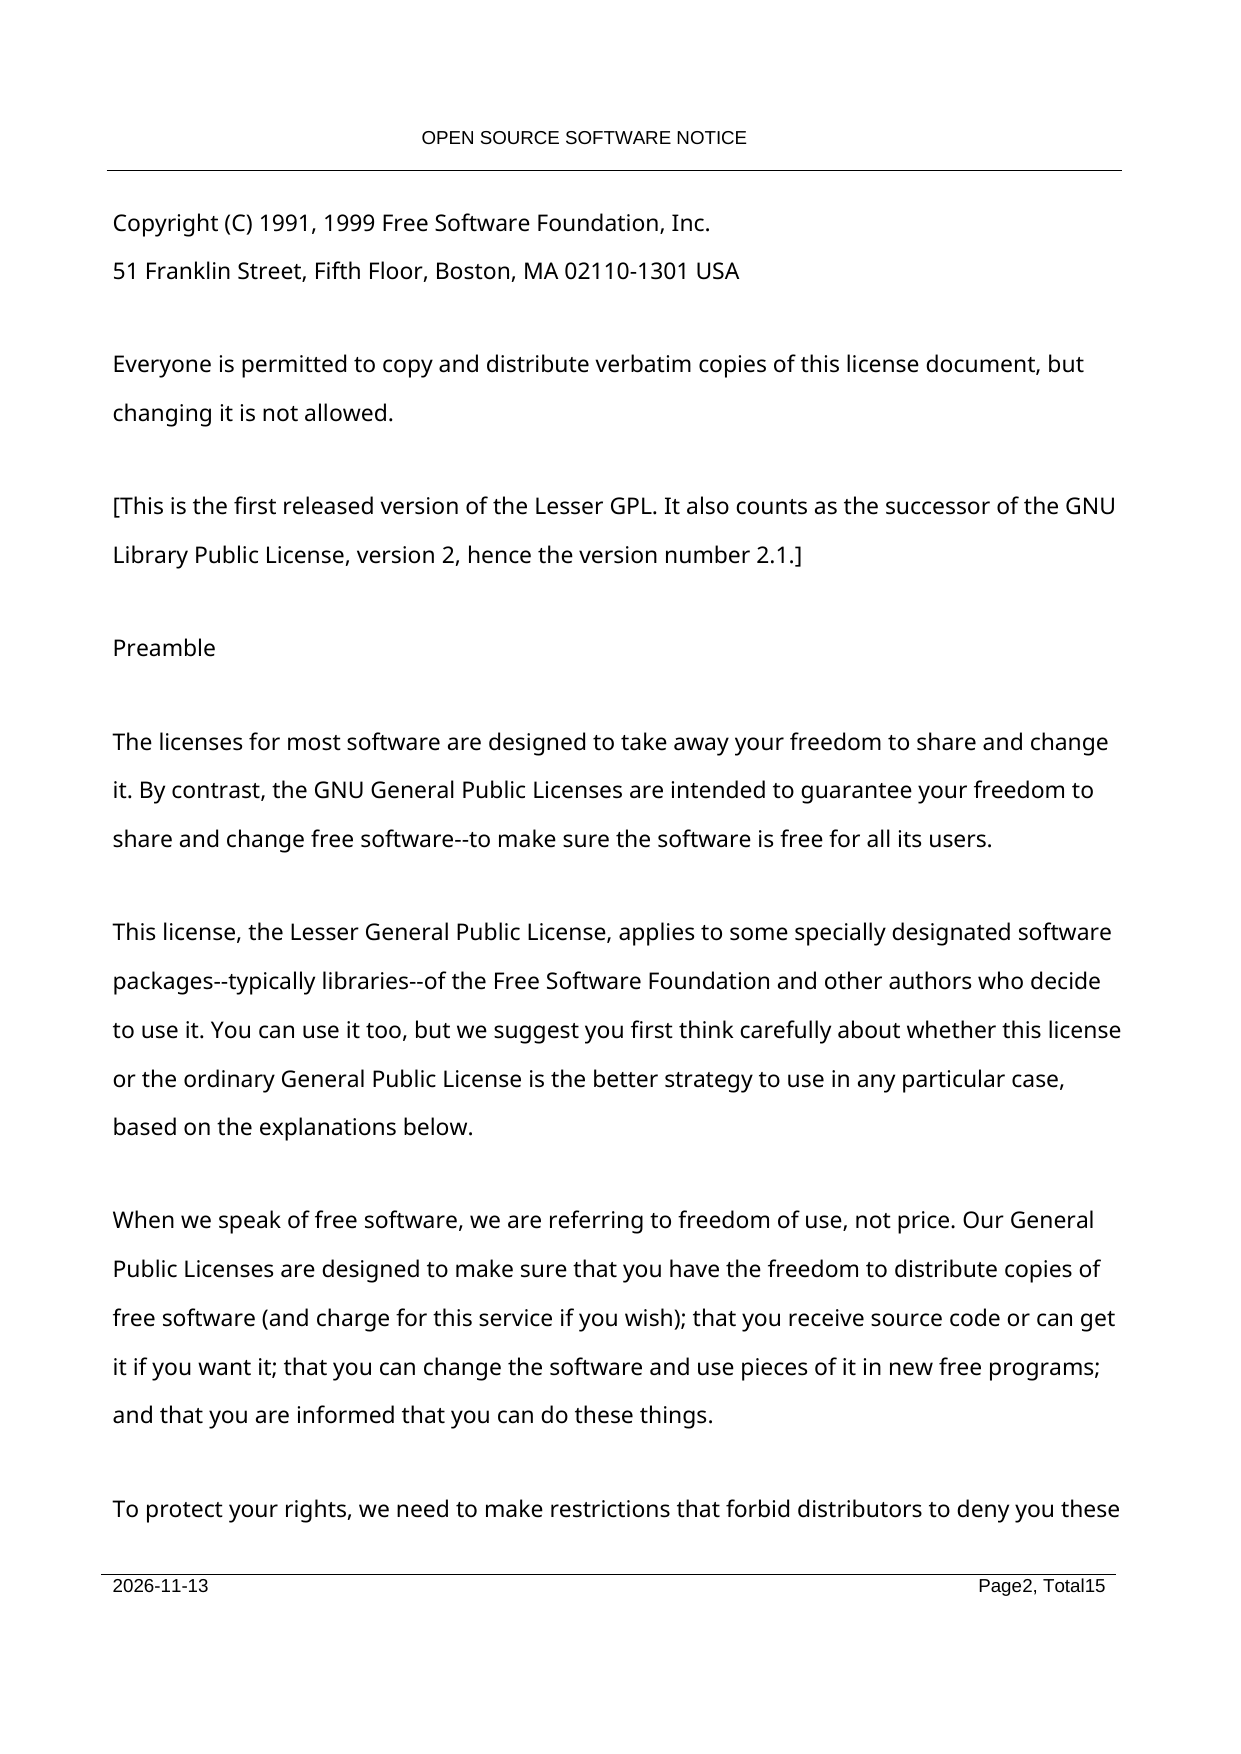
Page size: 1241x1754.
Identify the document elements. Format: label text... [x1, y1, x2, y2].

text [This is the first released version of the Lesser GPL. It also counts as the successor of the GNU Library Public License, version 2, hence the version number 2.1.] [112, 490, 1128, 571]
text This license, the Lesser General Public License, applies to some specially designated software packages--typically libraries--of the Free Software Foundation and other authors who decide to use it. You can use it too, but we suggest you first think carefully about whether this license or the ordinary General Public License is the better strategy to use in any particular case, based on the explanations below. [112, 916, 1128, 1143]
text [112, 1492, 1128, 1524]
text 51 Franklin Street, Fifth Floor, Boston, MA 02110-1301 USA [112, 254, 1128, 287]
text Preamble [112, 632, 1128, 664]
text Everyone is permitted to copy and distribute verbatim copies of this license document, but changing it is not allowed. [112, 348, 1128, 429]
text Copyright (C) 1991, 1999 Free Software Foundation, Inc. [112, 206, 1128, 239]
text The licenses for most software are designed to take away your freedom to share and change it. By contrast, the GNU General Public Licenses are intended to guarantee your freedom to share and change free software--to make sure the software is free for all its users. [112, 725, 1128, 855]
text When we speak of free software, we are referring to freedom of use, not price. Our General Public Licenses are designed to make sure that you have the freedom to distribute copies of free software (and charge for this service if you wish); that you receive source code or can get it if you want it; that you can change the software and use pieces of it in new free programs; and that you are informed that you can do these things. [112, 1204, 1128, 1431]
